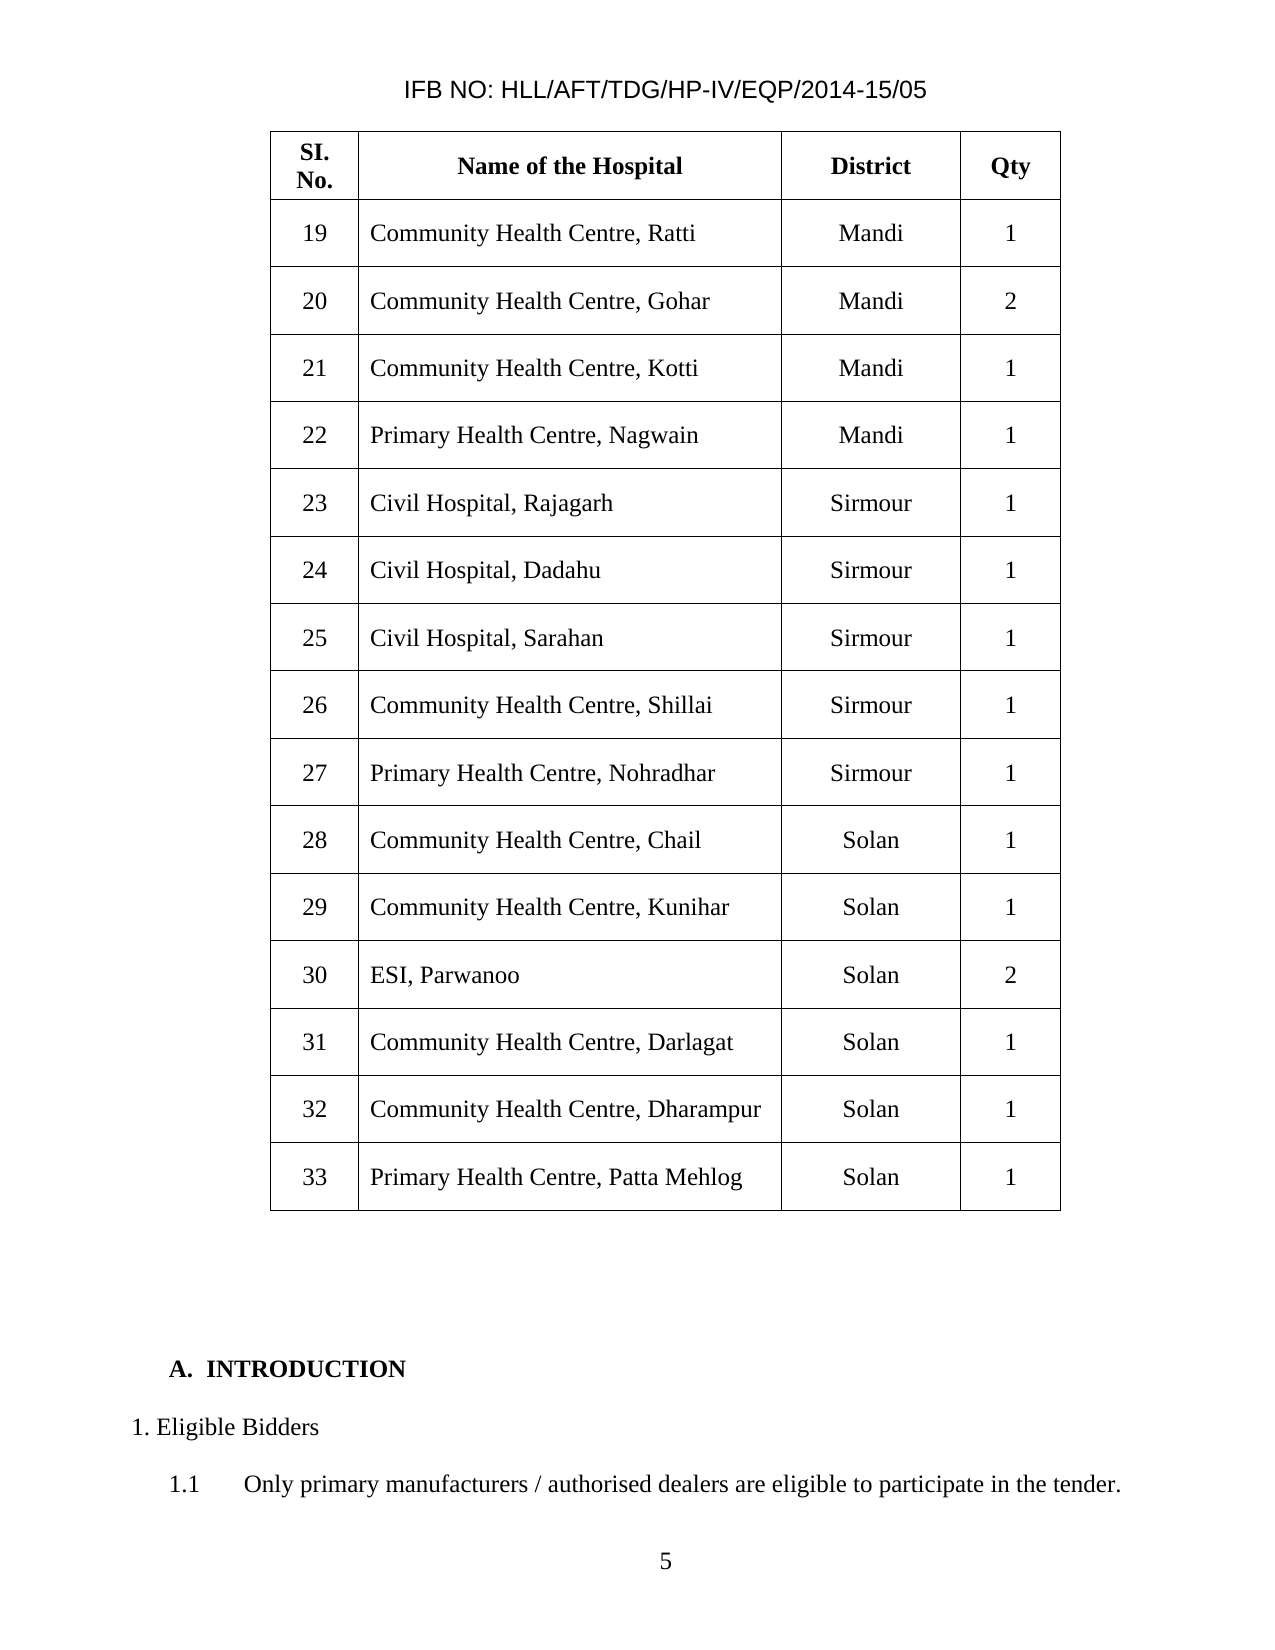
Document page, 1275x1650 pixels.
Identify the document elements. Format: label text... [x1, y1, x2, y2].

table_cell 1 [961, 739, 1060, 805]
table_cell Civil Hospital, Rajagarh [359, 469, 781, 536]
table_cell ESI, Parwanoo [359, 941, 781, 1007]
table_cell Mandi [782, 335, 960, 401]
table_cell Solan [782, 806, 960, 873]
table_cell Community Health Centre, Dharampur [359, 1076, 781, 1142]
table_cell 25 [271, 604, 358, 670]
table_cell 33 [271, 1143, 358, 1209]
table_cell Community Health Centre, Darlagat [359, 1009, 781, 1075]
table_cell Civil Hospital, Sarahan [359, 604, 781, 670]
table_cell Community Health Centre, Gohar [359, 267, 781, 333]
table_cell 1 [961, 604, 1060, 670]
table_cell 22 [271, 402, 358, 468]
text 1. Eligible Bidders [131, 1412, 1200, 1441]
table_cell 1 [961, 469, 1060, 536]
table_cell 19 [271, 200, 358, 266]
table_cell Solan [782, 1143, 960, 1209]
table_header Name of the Hospital [359, 132, 781, 199]
table_cell 2 [961, 941, 1060, 1007]
table_cell Sirmour [782, 604, 960, 670]
table_cell 1 [961, 671, 1060, 738]
table_cell Community Health Centre, Chail [359, 806, 781, 873]
table_cell 20 [271, 267, 358, 333]
table_cell 27 [271, 739, 358, 805]
table_cell Solan [782, 1009, 960, 1075]
table_cell 24 [271, 537, 358, 603]
table_cell 1 [961, 1009, 1060, 1075]
table_cell Solan [782, 941, 960, 1007]
table_cell Sirmour [782, 537, 960, 603]
text 1.1 Only primary manufacturers / authorised dealers are eligible to participate in the tender. [169, 1469, 1144, 1498]
table_cell 21 [271, 335, 358, 401]
table_cell 23 [271, 469, 358, 536]
table_cell 1 [961, 537, 1060, 603]
table_cell Community Health Centre, Kotti [359, 335, 781, 401]
table_cell 26 [271, 671, 358, 738]
table_header Qty [961, 132, 1060, 199]
table_cell Primary Health Centre, Patta Mehlog [359, 1143, 781, 1209]
table_cell 1 [961, 200, 1060, 266]
table_cell Mandi [782, 402, 960, 468]
table_cell 2 [961, 267, 1060, 333]
table_cell Mandi [782, 267, 960, 333]
table_cell 1 [961, 874, 1060, 940]
table_cell 1 [961, 1143, 1060, 1209]
table_cell Community Health Centre, Shillai [359, 671, 781, 738]
table_cell Sirmour [782, 469, 960, 536]
table_cell 30 [271, 941, 358, 1007]
table_cell Community Health Centre, Kunihar [359, 874, 781, 940]
table_cell 32 [271, 1076, 358, 1142]
table_cell 28 [271, 806, 358, 873]
table_cell 31 [271, 1009, 358, 1075]
table_header District [782, 132, 960, 199]
table_cell 29 [271, 874, 358, 940]
table_cell Community Health Centre, Ratti [359, 200, 781, 266]
table_cell 1 [961, 806, 1060, 873]
table_cell Solan [782, 1076, 960, 1142]
table_cell 1 [961, 1076, 1060, 1142]
table_cell 1 [961, 402, 1060, 468]
list INTRODUCTION [169, 1354, 1200, 1383]
table_cell Mandi [782, 200, 960, 266]
table_cell Sirmour [782, 671, 960, 738]
table_cell 1 [961, 335, 1060, 401]
table_cell Sirmour [782, 739, 960, 805]
table_cell Primary Health Centre, Nohradhar [359, 739, 781, 805]
table_cell Civil Hospital, Dadahu [359, 537, 781, 603]
table_header SI. No. [271, 132, 358, 199]
table_cell Solan [782, 874, 960, 940]
table_cell Primary Health Centre, Nagwain [359, 402, 781, 468]
